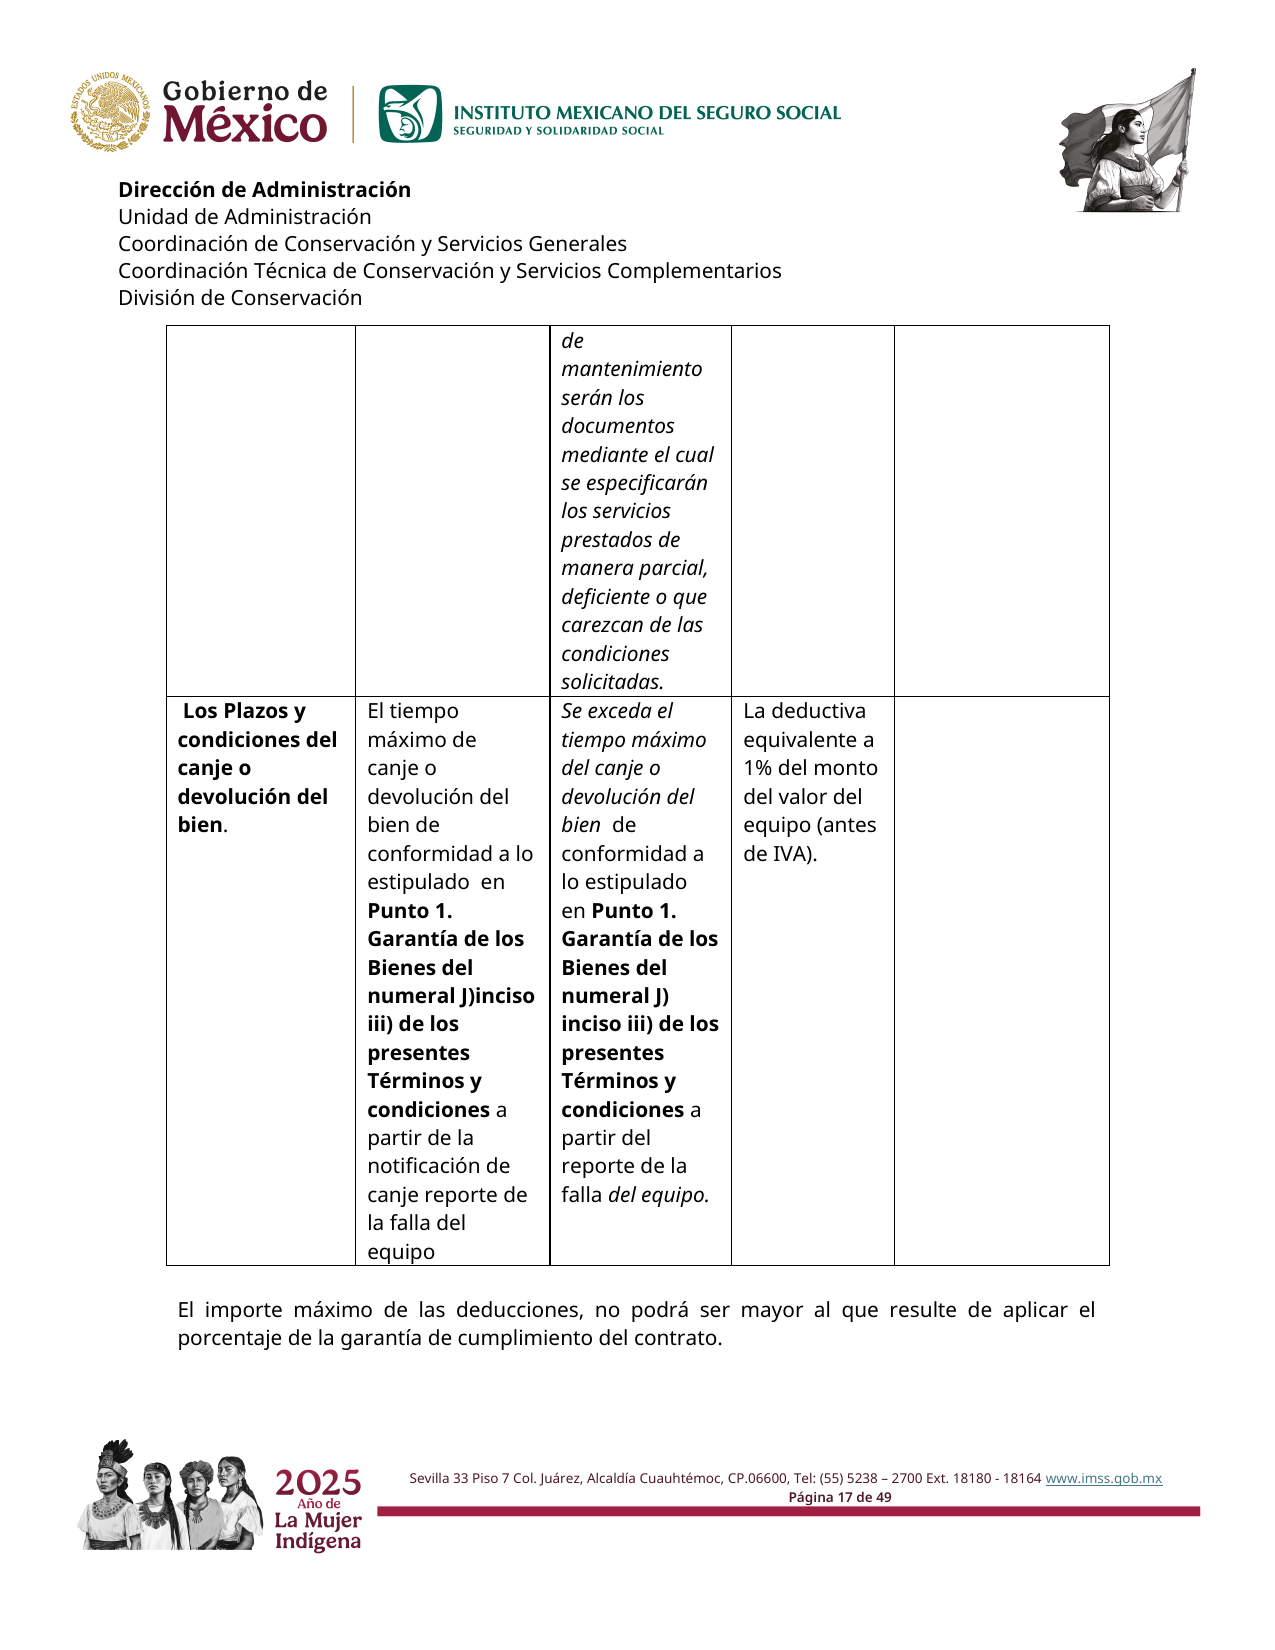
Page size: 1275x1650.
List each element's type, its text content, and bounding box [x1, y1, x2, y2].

table_cell La deductiva equivalente a 1% del monto del valor del equipo (antes de IVA). [732, 697, 894, 1265]
table_cell Los Plazos y condiciones del canje o devolución del bien. [167, 697, 355, 1265]
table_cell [551, 326, 731, 696]
table_cell Se exceda el tiempo máximo del canje o devolución del bien de conformidad a lo estipulado en Punto 1. Garantía de los Bienes del numeral J) inciso iii) de los presentes Términos y condiciones a partir del reporte de la falla del equipo. [551, 697, 731, 1265]
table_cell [732, 326, 894, 696]
table_cell El tiempo máximo de canje o devolución del bien de conformidad a lo estipulado en Punto 1. Garantía de los Bienes del numeral J)inciso iii) de los presentes Términos y condiciones a partir de la notificación de canje reporte de la falla del equipo [356, 697, 549, 1265]
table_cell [356, 326, 549, 696]
picture [0, 0, 1274, 1649]
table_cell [167, 326, 355, 696]
text El importe máximo de las deducciones, no podrá ser mayor al que resulte de aplicar el porcentaje de la garantía de cumplimiento del contrato. [177, 1295, 1098, 1352]
table_cell [895, 697, 1109, 1265]
